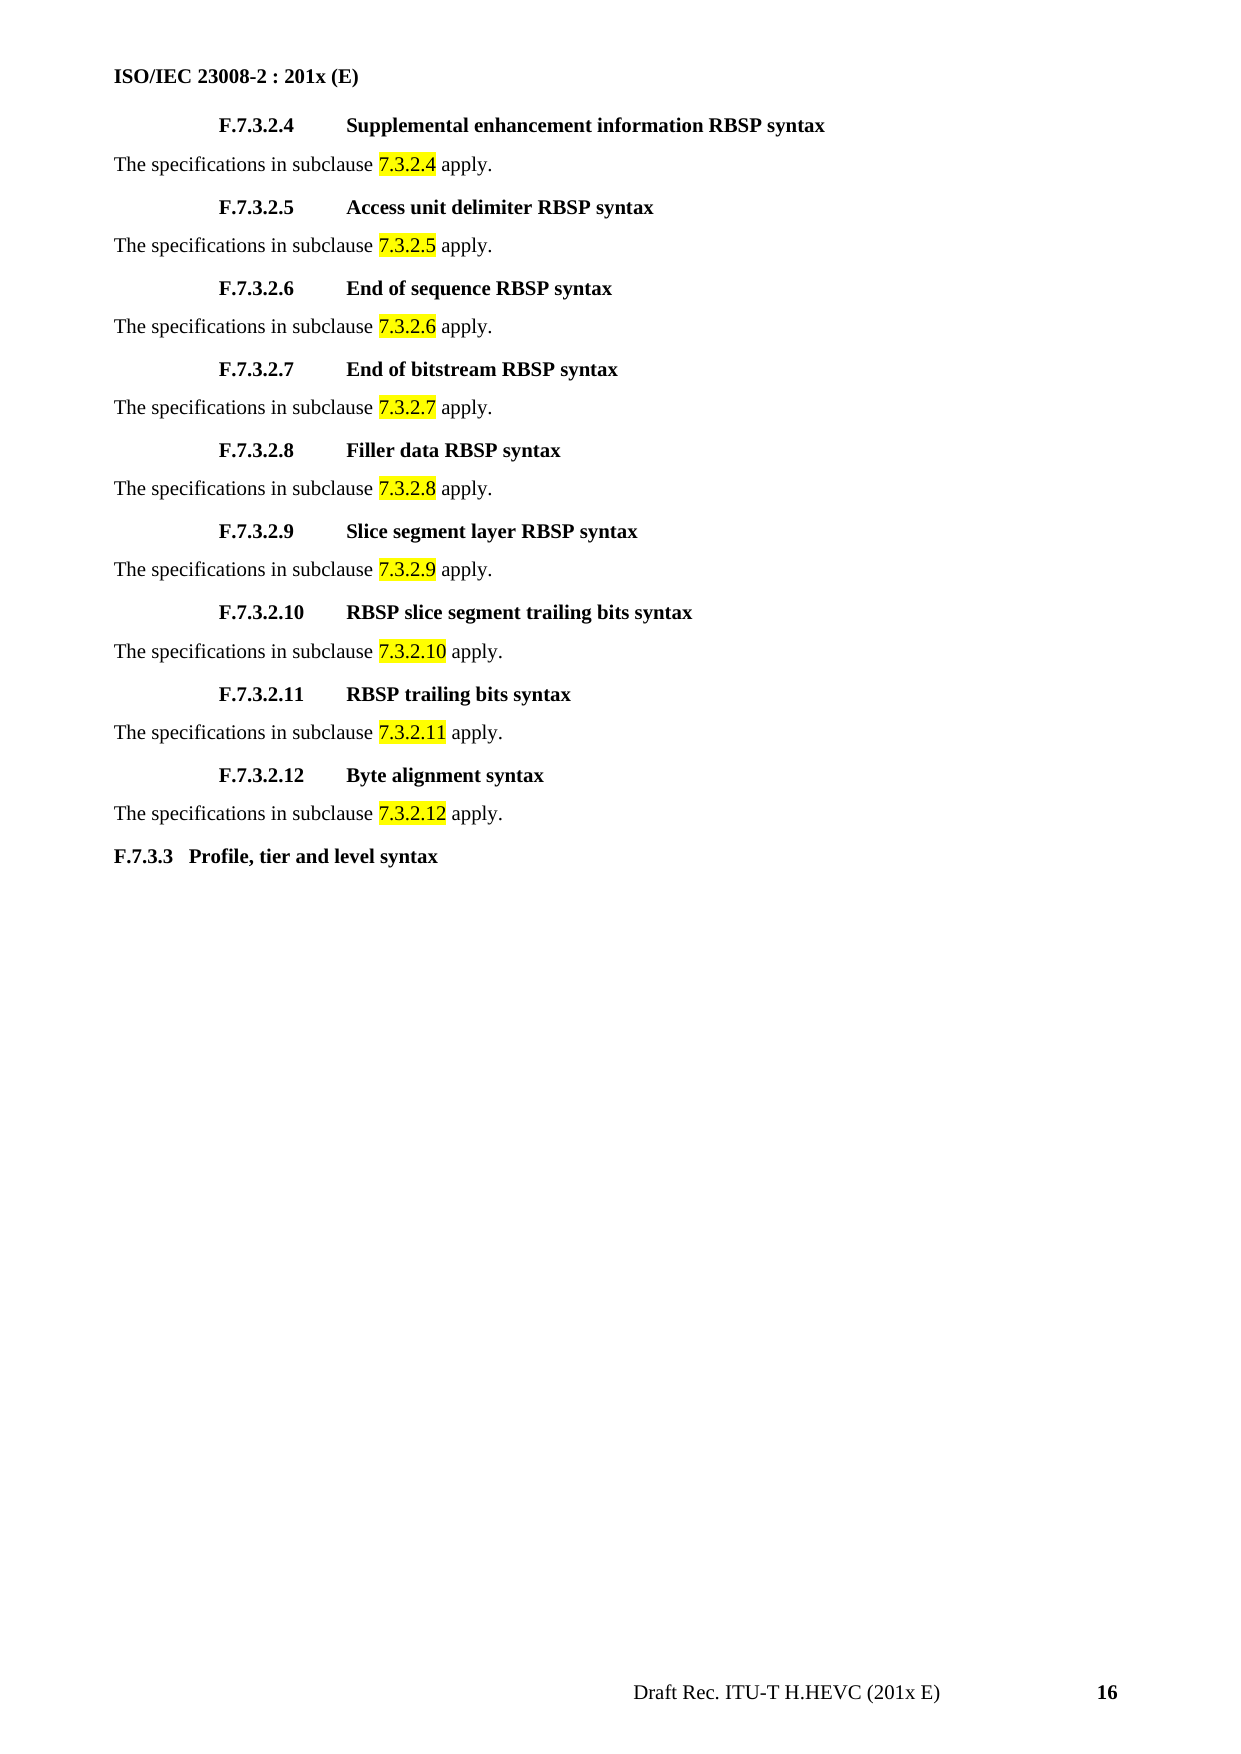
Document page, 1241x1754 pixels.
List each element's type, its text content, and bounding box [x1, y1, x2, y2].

text The specifications in subclause 7.3.2.4 apply. [436, 152, 1127, 176]
text The specifications in subclause 7.3.2.5 apply. [436, 233, 1127, 257]
text The specifications in subclause 7.3.2.4 apply. [113, 152, 379, 176]
text End of bitstream RBSP syntax [218, 357, 1127, 381]
text Profile, tier and level syntax [113, 844, 1127, 868]
text The specifications in subclause 7.3.2.8 apply. [113, 476, 379, 500]
text The specifications in subclause 7.3.2.12 apply. [113, 801, 379, 825]
text The specifications in subclause 7.3.2.8 apply. [436, 476, 1127, 500]
text The specifications in subclause 7.3.2.6 apply. [113, 314, 379, 338]
text Supplemental enhancement information RBSP syntax [218, 113, 1127, 137]
text Slice segment layer RBSP syntax [218, 519, 1127, 543]
text Access unit delimiter RBSP syntax [218, 194, 1127, 219]
text The specifications in subclause 7.3.2.11 apply. [446, 720, 1127, 744]
text The specifications in subclause 7.3.2.11 apply. [113, 720, 379, 744]
text The specifications in subclause 7.3.2.12 apply. [446, 801, 1127, 825]
text The specifications in subclause 7.3.2.9 apply. [113, 557, 1127, 581]
text The specifications in subclause 7.3.2.7 apply. [436, 395, 1127, 419]
text Byte alignment syntax [218, 763, 1127, 787]
text End of sequence RBSP syntax [218, 276, 1127, 300]
text The specifications in subclause 7.3.2.5 apply. [113, 233, 379, 257]
text The specifications in subclause 7.3.2.6 apply. [436, 314, 1127, 338]
text RBSP slice segment trailing bits syntax [218, 600, 1127, 624]
text The specifications in subclause 7.3.2.10 apply. [113, 638, 1127, 663]
text Filler data RBSP syntax [218, 438, 1127, 462]
text The specifications in subclause 7.3.2.7 apply. [113, 395, 379, 419]
text RBSP trailing bits syntax [218, 681, 1127, 706]
